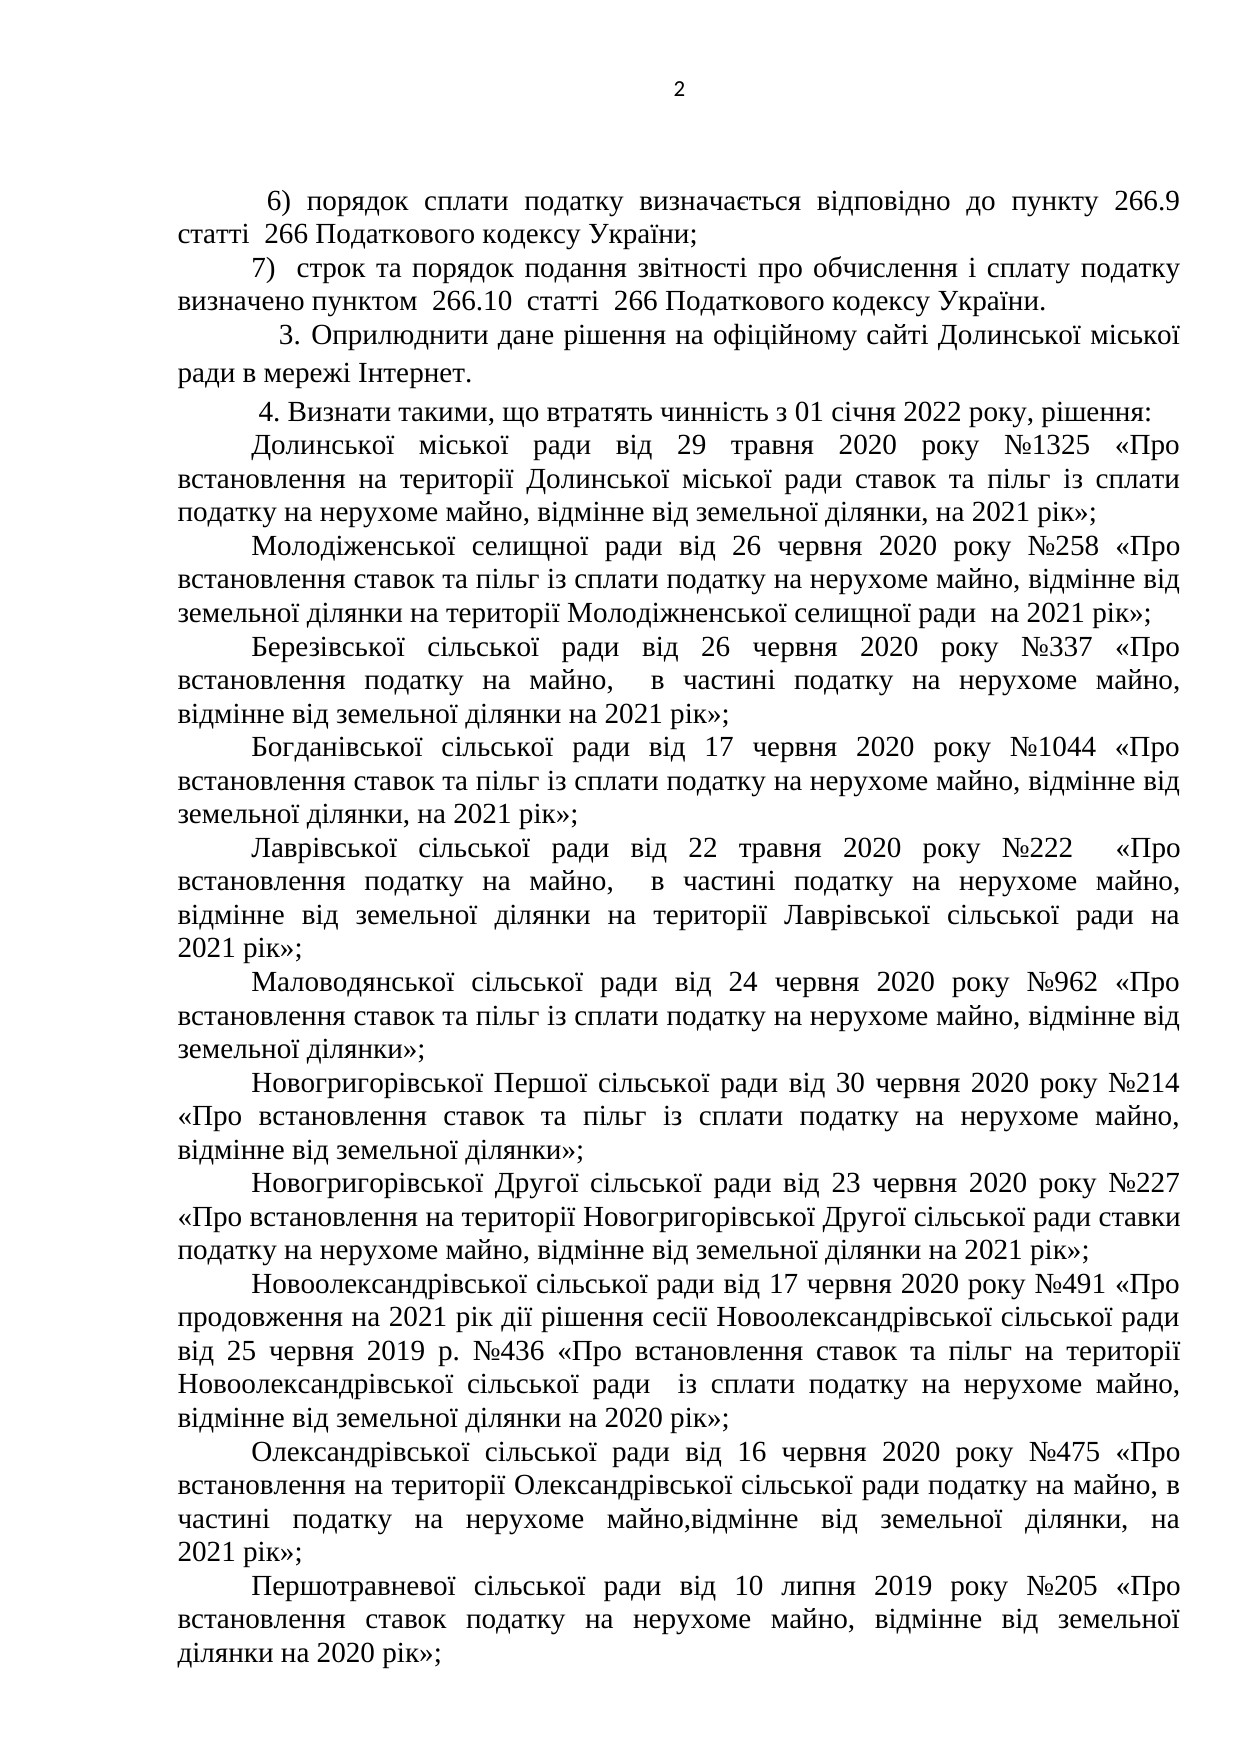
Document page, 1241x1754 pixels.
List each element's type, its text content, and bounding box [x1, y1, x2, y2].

text Долинської міської ради від 29 травня 2020 року №1325 «Про встановлення на території Долинської міської ради ставок та пільг із сплати податку на нерухоме майно, відмінне від земельної ділянки, на 2021 рік»; [177, 427, 1181, 528]
text Новогригорівської Першої сільської ради від 30 червня 2020 року №214 «Про встановлення ставок та пільг із сплати податку на нерухоме майно, відмінне від земельної ділянки»; [177, 1065, 1181, 1165]
text Молодіженської селищної ради від 26 червня 2020 року №258 «Про встановлення ставок та пільг із сплати податку на нерухоме майно, відмінне від земельної ділянки на території Молодіжненської селищної ради на 2021 рік»; [177, 528, 1181, 629]
text Олександрівської сільської ради від 16 червня 2020 року №475 «Про встановлення на території Олександрівської сільської ради податку на майно, в частині податку на нерухоме майно,відмінне від земельної ділянки, на 2021 рік»; [177, 1434, 1181, 1568]
text Новогригорівської Другої сільської ради від 23 червня 2020 року №227 «Про встановлення на території Новогригорівської Другої сільської ради ставки податку на нерухоме майно, відмінне від земельної ділянки на 2021 рік»; [177, 1165, 1181, 1266]
text Березівської сільської ради від 26 червня 2020 року №337 «Про встановлення податку на майно, в частині податку на нерухоме майно, відмінне від земельної ділянки на 2021 рік»; [177, 629, 1181, 729]
text 3. Оприлюднити дане рішення на офіційному сайті Долинської міської ради в мережі Інтернет. [177, 317, 1181, 389]
text Лаврівської сільської ради від 22 травня 2020 року №222 «Про встановлення податку на майно, в частині податку на нерухоме майно, відмінне від земельної ділянки на території Лаврівської сільської ради на 2021 рік»; [177, 830, 1181, 964]
text Новоолександрівської сільської ради від 17 червня 2020 року №491 «Про продовження на 2021 рік дії рішення сесії Новоолександрівської сільської ради від 25 червня 2019 р. №436 «Про встановлення ставок та пільг на території Новоолександрівської сільської ради із сплати податку на нерухоме майно, відмінне від земельної ділянки на 2020 рік»; [177, 1266, 1181, 1434]
text Маловодянської сільської ради від 24 червня 2020 року №962 «Про встановлення ставок та пільг із сплати податку на нерухоме майно, відмінне від земельної ділянки»; [177, 964, 1181, 1065]
text Богданівської сільської ради від 17 червня 2020 року №1044 «Про встановлення ставок та пільг із сплати податку на нерухоме майно, відмінне від земельної ділянки, на 2021 рік»; [177, 729, 1181, 830]
text 6) порядок сплати податку визначається відповідно до пункту 266.9 статті 266 Податкового кодексу України; [177, 183, 1181, 250]
text Першотравневої сільської ради від 10 липня 2019 року №205 «Про встановлення ставок податку на нерухоме майно, відмінне від земельної ділянки на 2020 рік»; [177, 1568, 1181, 1668]
text 4. Визнати такими, що втратять чинність з 01 січня 2022 року, рішення: [177, 394, 1181, 427]
text 7) строк та порядок подання звітності про обчислення і сплату податку визначено пунктом 266.10 статті 266 Податкового кодексу України. [177, 250, 1181, 317]
